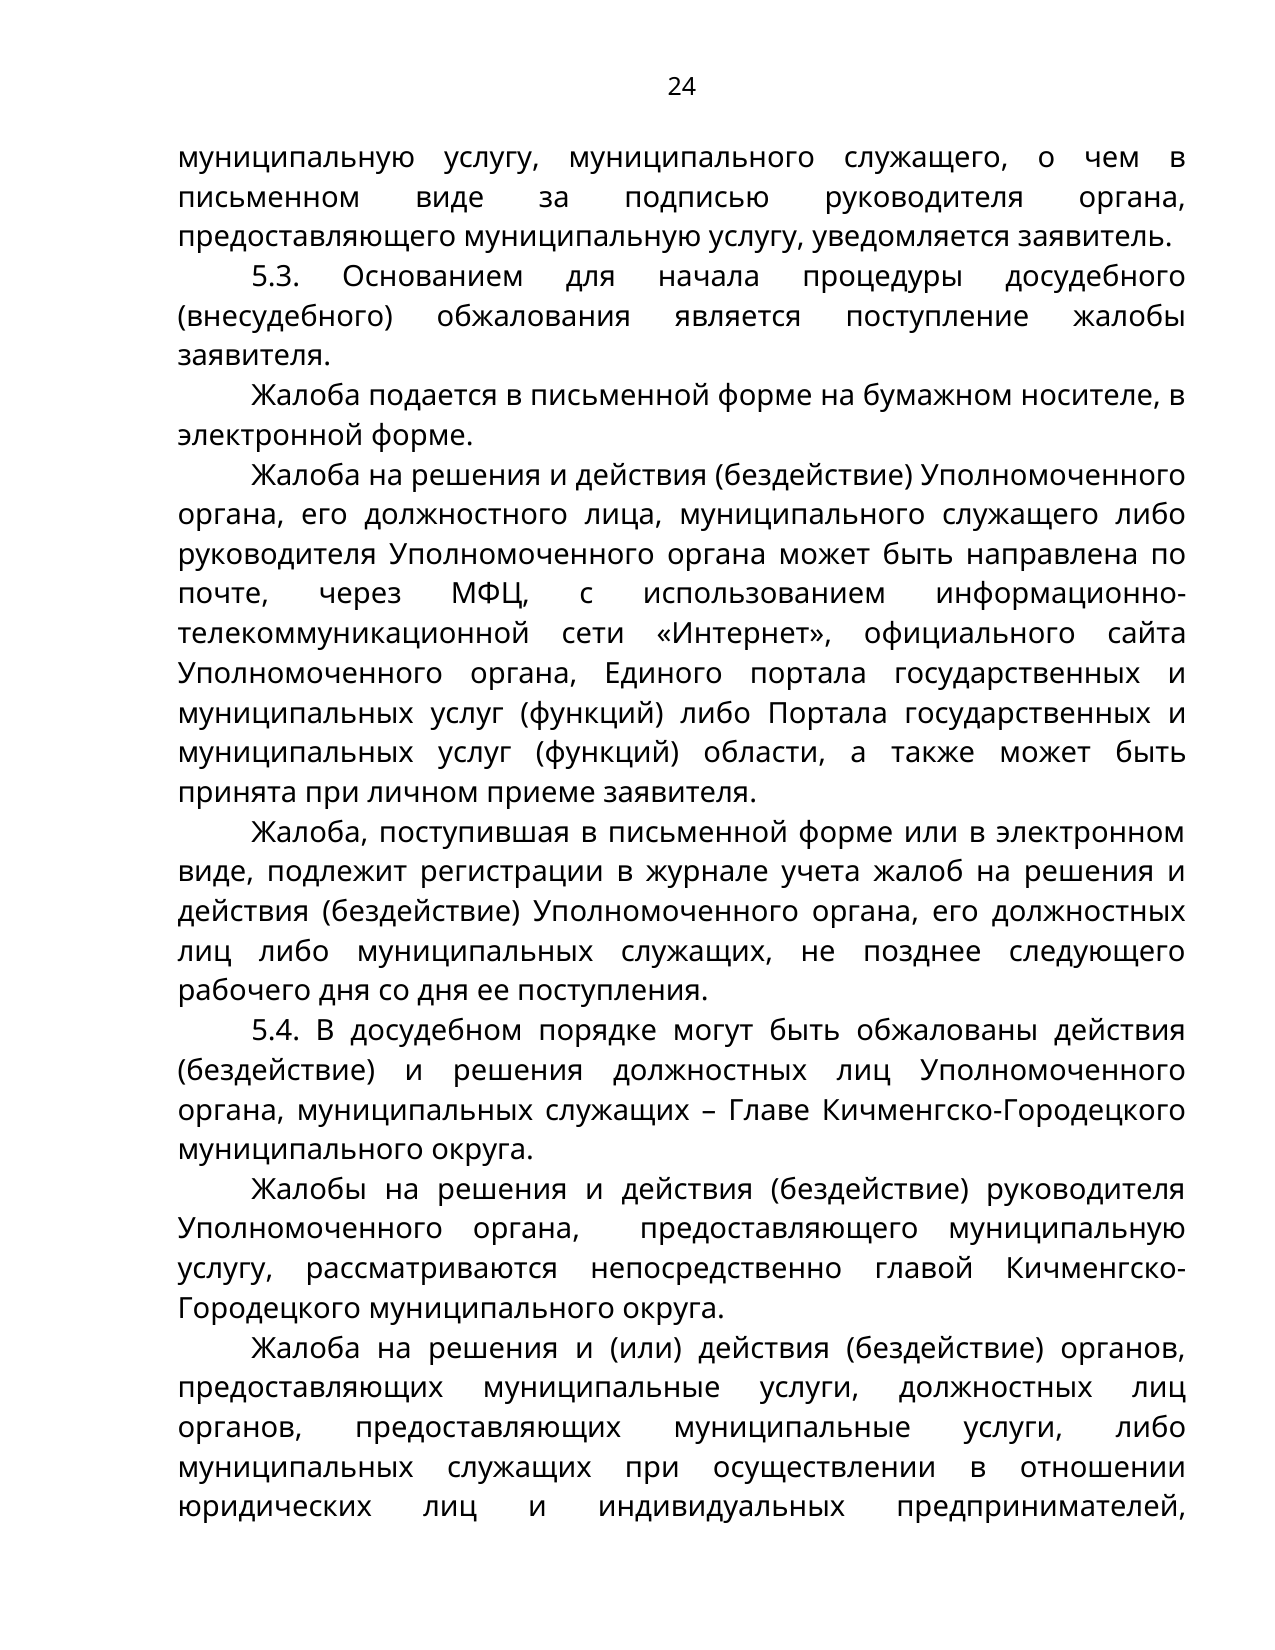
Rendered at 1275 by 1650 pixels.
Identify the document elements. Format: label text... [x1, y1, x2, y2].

text Жалоба на решения и действия (бездействие) Уполномоченного органа, его должностного лица, муниципального служащего либо руководителя Уполномоченного органа может быть направлена по почте, через МФЦ, с использованием информационно-телекоммуникационной сети «Интернет», официального сайта Уполномоченного органа, Единого портала государственных и муниципальных услуг (функций) либо Портала государственных и муниципальных услуг (функций) области, а также может быть принята при личном приеме заявителя. [177, 454, 1187, 811]
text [177, 1327, 1186, 1525]
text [177, 136, 1186, 255]
text Жалоба, поступившая в письменной форме или в электронном виде, подлежит регистрации в журнале учета жалоб на решения и действия (бездействие) Уполномоченного органа, его должностных лиц либо муниципальных служащих, не позднее следующего рабочего дня со дня ее поступления. [177, 811, 1186, 1009]
text Жалоба подается в письменной форме на бумажном носителе, в электронной форме. [177, 374, 1186, 454]
text 5.4. В досудебном порядке могут быть обжалованы действия (бездействие) и решения должностных лиц Уполномоченного органа, муниципальных служащих – Главе Кичменгско-Городецкого муниципального округа. [177, 1009, 1186, 1168]
text 5.3. Основанием для начала процедуры досудебного (внесудебного) обжалования является поступление жалобы заявителя. [177, 255, 1186, 374]
text Жалобы на решения и действия (бездействие) руководителя Уполномоченного органа, предоставляющего муниципальную услугу, рассматриваются непосредственно главой Кичменгско-Городецкого муниципального округа. [177, 1168, 1186, 1327]
